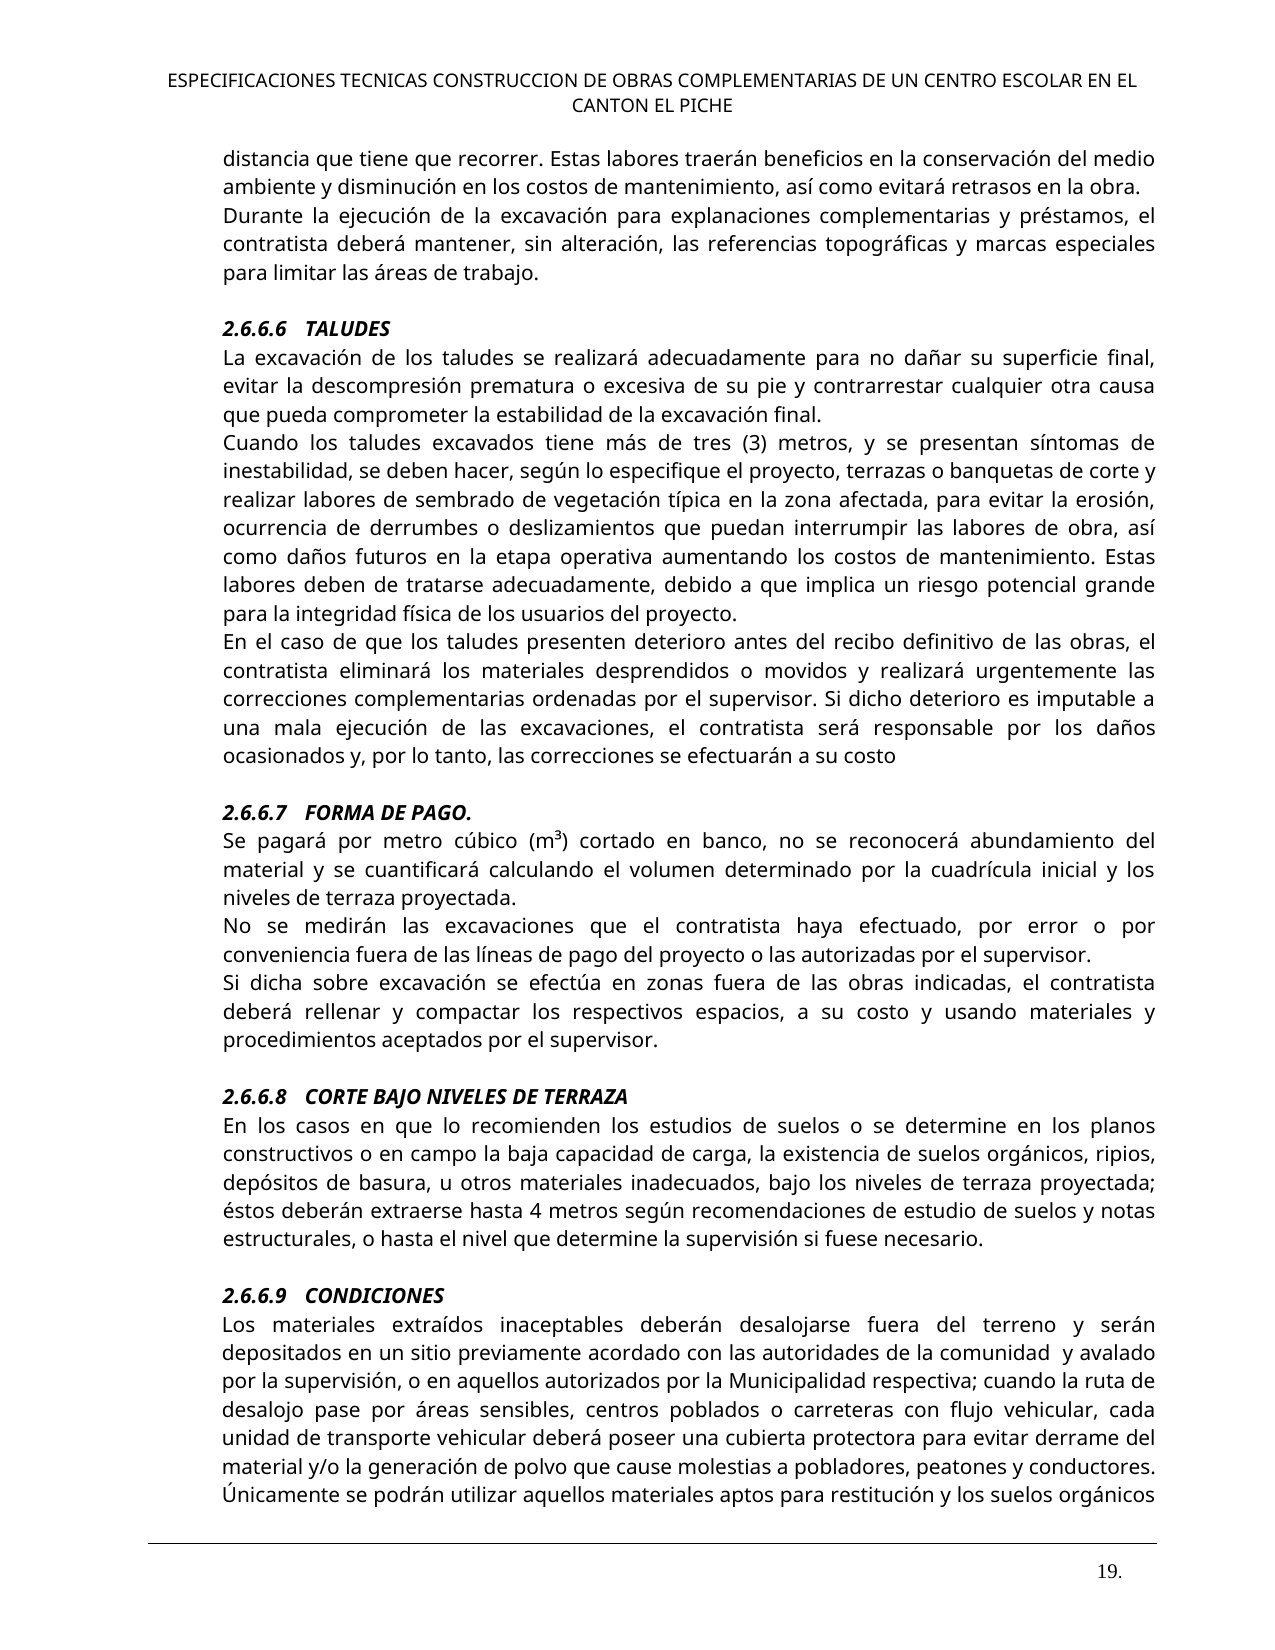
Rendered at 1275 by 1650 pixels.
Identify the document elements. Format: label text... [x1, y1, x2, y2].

text Cuando los taludes excavados tiene más de tres (3) metros, y se presentan síntomas de inestabilidad, se deben hacer, según lo especifique el proyecto, terrazas o banquetas de corte y realizar labores de sembrado de vegetación típica en la zona afectada, para evitar la erosión, ocurrencia de derrumbes o deslizamientos que puedan interrumpir las labores de obra, así como daños futuros en la etapa operativa aumentando los costos de mantenimiento. Estas labores deben de tratarse adecuadamente, debido a que implica un riesgo potencial grande para la integridad física de los usuarios del proyecto. [223, 428, 1157, 627]
text 2.6.6.9 CONDICIONES [223, 1281, 1157, 1310]
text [222, 1310, 1157, 1509]
text 2.6.6.7 FORMA DE PAGO. [223, 798, 1157, 826]
text Durante la ejecución de la excavación para explanaciones complementarias y préstamos, el contratista deberá mantener, sin alteración, las referencias topográficas y marcas especiales para limitar las áreas de trabajo. [223, 201, 1157, 286]
text Se pagará por metro cúbico (m³) cortado en banco, no se reconocerá abundamiento del material y se cuantificará calculando el volumen determinado por la cuadrícula inicial y los niveles de terraza proyectada. [223, 826, 1157, 912]
text En el caso de que los taludes presenten deterioro antes del recibo definitivo de las obras, el contratista eliminará los materiales desprendidos o movidos y realizará urgentemente las correcciones complementarias ordenadas por el supervisor. Si dicho deterioro es imputable a una mala ejecución de las excavaciones, el contratista será responsable por los daños ocasionados y, por lo tanto, las correcciones se efectuarán a su costo [223, 627, 1157, 769]
text La excavación de los taludes se realizará adecuadamente para no dañar su superficie final, evitar la descompresión prematura o excesiva de su pie y contrarrestar cualquier otra causa que pueda comprometer la estabilidad de la excavación final. [223, 343, 1157, 428]
text 2.6.6.6 TALUDES [223, 314, 1157, 343]
text 2.6.6.8 CORTE BAJO NIVELES DE TERRAZA [223, 1082, 1157, 1111]
text No se medirán las excavaciones que el contratista haya efectuado, por error o por conveniencia fuera de las líneas de pago del proyecto o las autorizadas por el supervisor. [223, 912, 1157, 968]
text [223, 144, 1157, 201]
text Si dicha sobre excavación se efectúa en zonas fuera de las obras indicadas, el contratista deberá rellenar y compactar los respectivos espacios, a su costo y usando materiales y procedimientos aceptados por el supervisor. [223, 968, 1157, 1054]
text En los casos en que lo recomienden los estudios de suelos o se determine en los planos constructivos o en campo la baja capacidad de carga, la existencia de suelos orgánicos, ripios, depósitos de basura, u otros materiales inadecuados, bajo los niveles de terraza proyectada; éstos deberán extraerse hasta 4 metros según recomendaciones de estudio de suelos y notas estructurales, o hasta el nivel que determine la supervisión si fuese necesario. [223, 1111, 1157, 1253]
